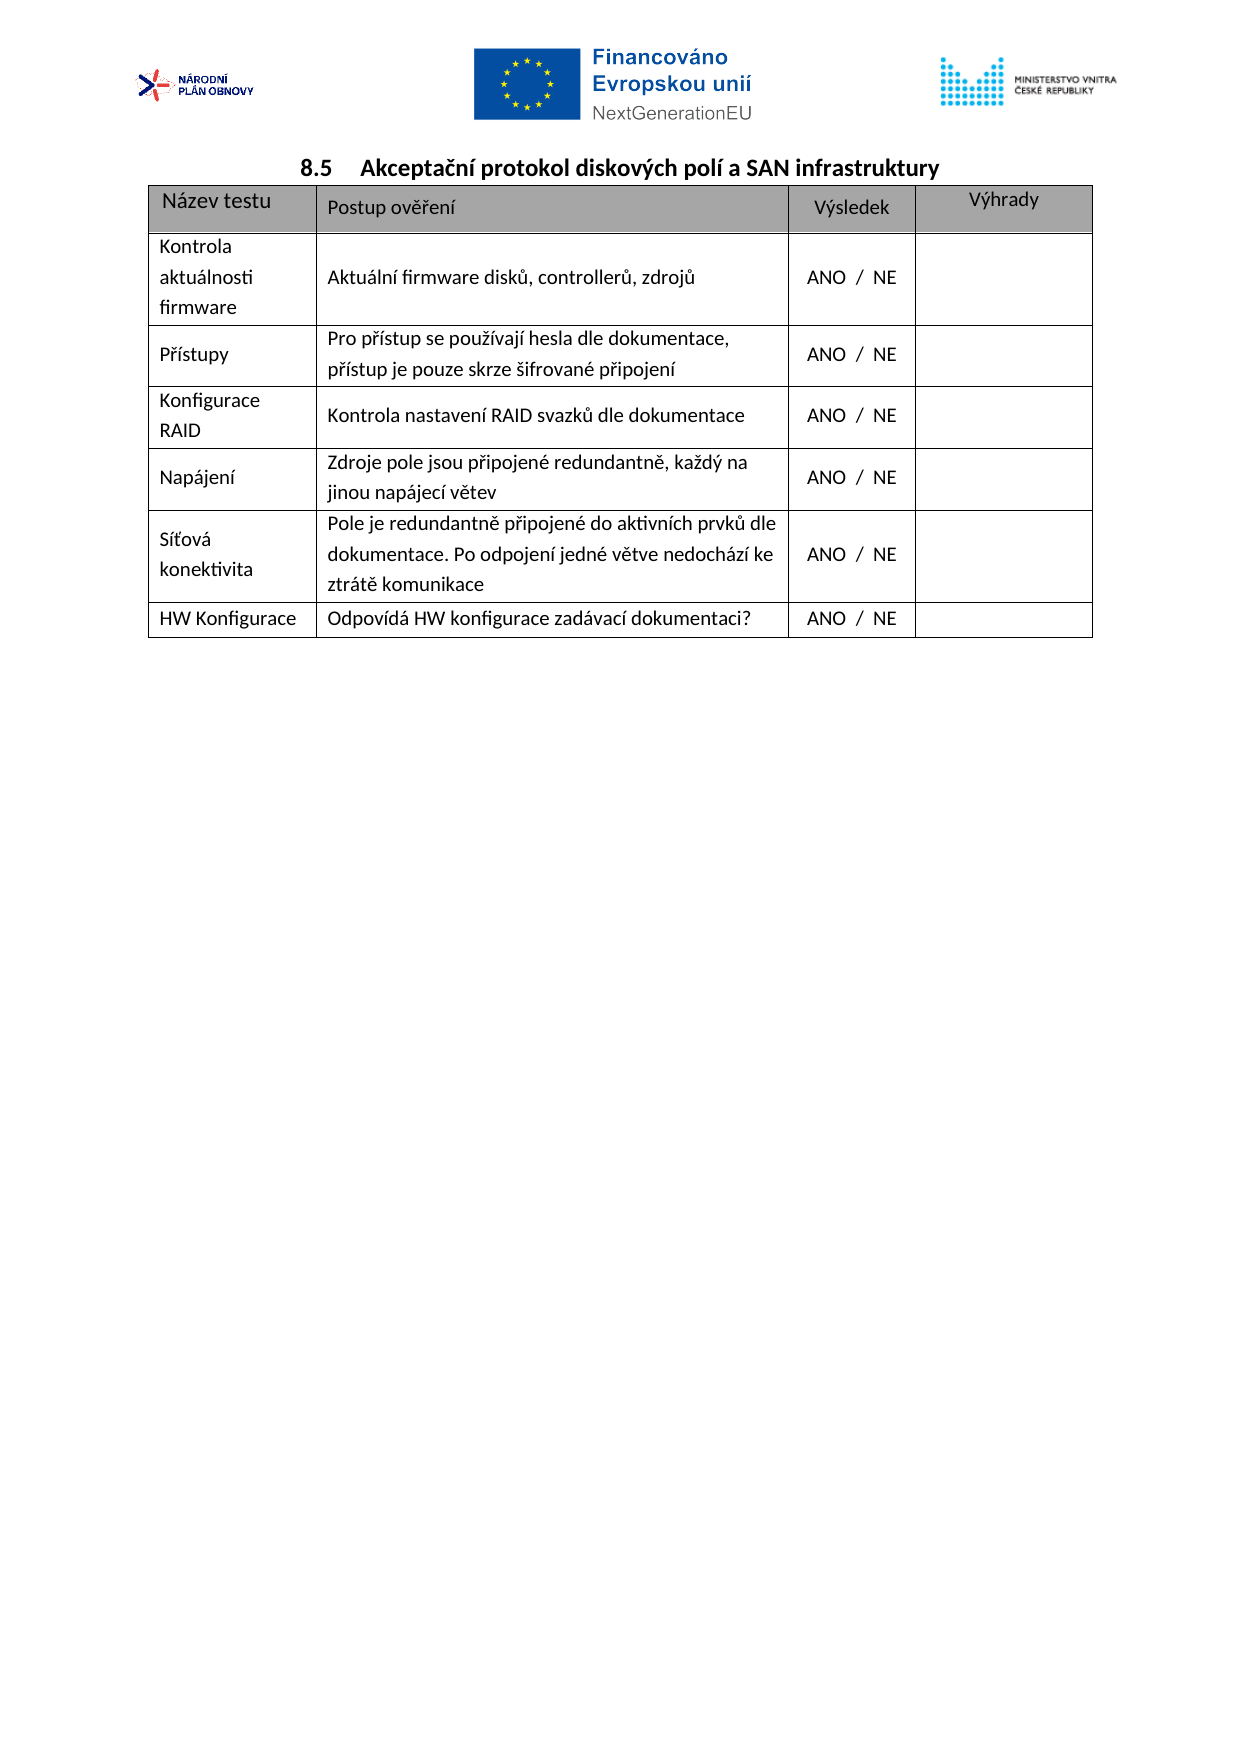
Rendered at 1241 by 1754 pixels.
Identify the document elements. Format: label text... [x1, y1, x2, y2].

table_cell Konfigurace RAID [149, 387, 316, 448]
table_cell Přístupy [149, 326, 316, 386]
table_cell Síťová konektivita [149, 511, 316, 602]
table_cell ANO / NE [789, 603, 915, 637]
table_cell ANO / NE [789, 449, 915, 509]
table_cell [916, 449, 1092, 509]
table_cell Aktuální firmware disků, controllerů, zdrojů [317, 234, 788, 324]
text Akceptační protokol diskových polí a SAN infrastruktury [148, 152, 1093, 182]
table_cell Pro přístup se používají hesla dle dokumentace, přístup je pouze skrze šifrované připojení [317, 326, 788, 386]
table_cell Napájení [149, 449, 316, 509]
picture [102, 33, 286, 137]
table_cell ANO / NE [789, 234, 915, 324]
table_cell HW Konfigurace [149, 603, 316, 637]
table_cell Kontrola aktuálnosti firmware [149, 234, 316, 324]
table_cell ANO / NE [789, 387, 915, 448]
picture [914, 25, 1139, 137]
table_cell Zdroje pole jsou připojené redundantně, každý na jinou napájecí větev [317, 449, 788, 509]
table_header Postup ověření [317, 186, 788, 232]
table_cell ANO / NE [789, 511, 915, 602]
table_cell ANO / NE [789, 326, 915, 386]
table_header Výhrady [916, 186, 1092, 232]
table_cell Odpovídá HW konfigurace zadávací dokumentaci? [317, 603, 788, 637]
picture [466, 37, 772, 129]
table_cell [916, 234, 1092, 324]
table_cell [916, 603, 1092, 637]
table_header Název testu [149, 186, 316, 232]
table_cell Kontrola nastavení RAID svazků dle dokumentace [317, 387, 788, 448]
table_cell [916, 326, 1092, 386]
table_cell [916, 387, 1092, 448]
table_cell [916, 511, 1092, 602]
table_header Výsledek [789, 186, 915, 232]
table_cell Pole je redundantně připojené do aktivních prvků dle dokumentace. Po odpojení jedné větve nedochází ke ztrátě komunikace [317, 511, 788, 602]
